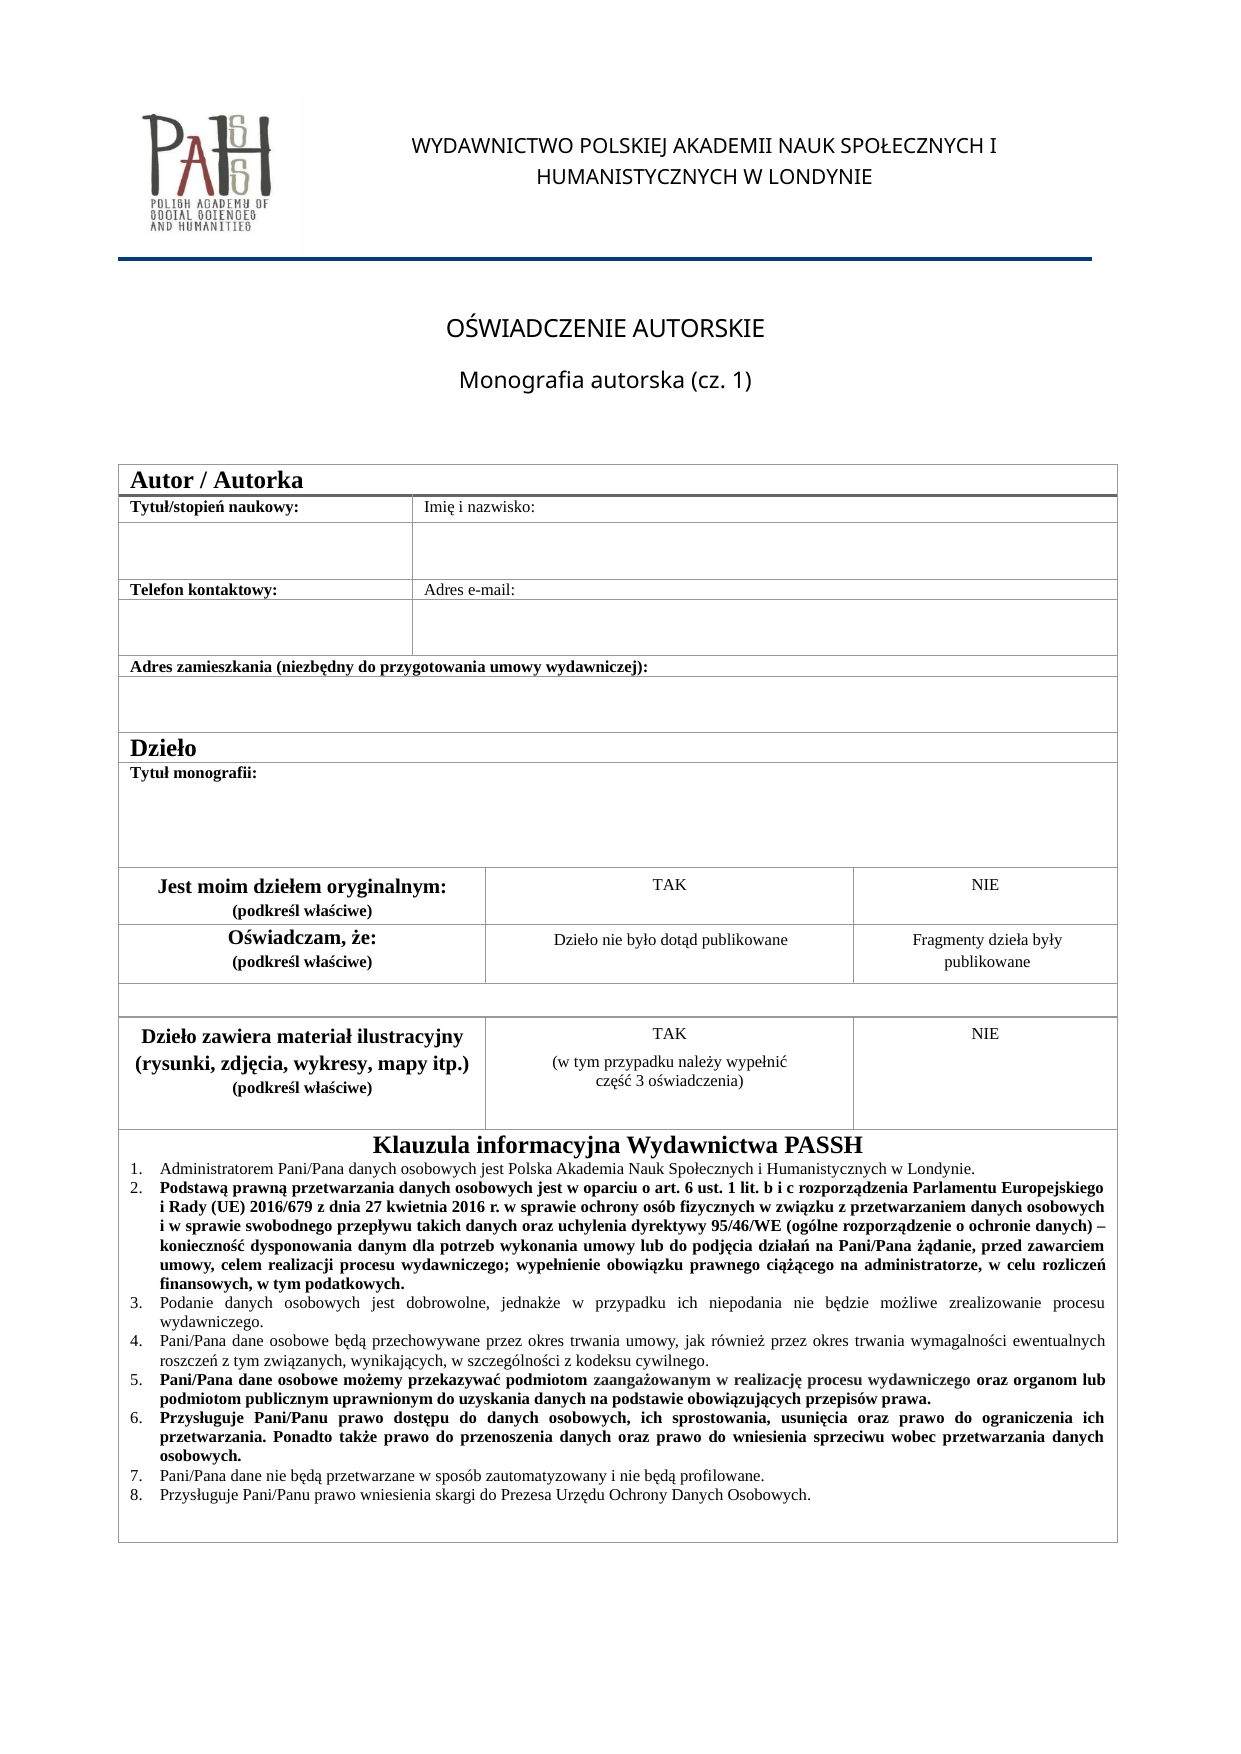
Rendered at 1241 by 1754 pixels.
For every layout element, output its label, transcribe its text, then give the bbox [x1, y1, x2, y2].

table_cell [413, 523, 1117, 579]
table_cell Tytuł/stopień naukowy: [119, 497, 412, 522]
table_cell Jest moim dziełem oryginalnym: (podkreśl właściwe) [119, 868, 485, 924]
table_cell Dzieło [119, 733, 1117, 762]
table_cell [119, 523, 412, 579]
text Monografia autorska (cz. 1) [118, 364, 1092, 396]
table_cell TAK (w tym przypadku należy wypełnić część 3 oświadczenia) [486, 1018, 853, 1129]
table_cell NIE [854, 1018, 1117, 1129]
text OŚWIADCZENIE AUTORSKIE [118, 311, 1092, 345]
table_cell [413, 600, 1117, 655]
table_cell TAK [486, 868, 853, 924]
table_cell Adres zamieszkania (niezbędny do przygotowania umowy wydawniczej): [119, 656, 1117, 676]
table_cell Telefon kontaktowy: [119, 580, 412, 599]
table_cell NIE [854, 868, 1117, 924]
table_cell [119, 600, 412, 655]
table_cell Imię i nazwisko: [413, 497, 1117, 522]
table_cell [119, 677, 1117, 732]
table_cell Klauzula informacyjna Wydawnictwa PASSH Administratorem Pani/Pana danych osobowych jest Polska Akademia Nauk Społecznych i Humanistycznych w Londynie. Podstawą prawną przetwarzania danych osobowych jest w oparciu o art. 6 ust. 1 lit. b i c rozporządzenia Parlamentu Europejskiego i Rady (UE) 2016/679 z dnia 27 kwietnia 2016 r. w sprawie ochrony osób fizycznych w związku z przetwarzaniem danych osobowych i w sprawie swobodnego przepływu takich danych oraz uchylenia dyrektywy 95/46/WE (ogólne rozporządzenie o ochronie danych) – konieczność dysponowania danym dla potrzeb wykonania umowy lub do podjęcia działań na Pani/Pana żądanie, przed zawarciem umowy, celem realizacji procesu wydawniczego; wypełnienie obowiązku prawnego ciążącego na administratorze, w celu rozliczeń finansowych, w tym podatkowych. Podanie danych osobowych jest dobrowolne, jednakże w przypadku ich niepodania nie będzie możliwe zrealizowanie procesu wydawniczego. Pani/Pana dane osobowe będą przechowywane przez okres trwania umowy, jak również przez okres trwania wymagalności ewentualnych roszczeń z tym związanych, wynikających, w szczególności z kodeksu cywilnego. Pani/Pana dane osobowe możemy przekazywać podmiotom zaangażowanym w realizację procesu wydawniczego oraz organom lub podmiotom publicznym uprawnionym do uzyskania danych na podstawie obowiązujących przepisów prawa. Przysługuje Pani/Panu prawo dostępu do danych osobowych, ich sprostowania, usunięcia oraz prawo do ograniczenia ich przetwarzania. Ponadto także prawo do przenoszenia danych oraz prawo do wniesienia sprzeciwu wobec przetwarzania danych osobowych. Pani/Pana dane nie będą przetwarzane w sposób zautomatyzowany i nie będą profilowane. Przysługuje Pani/Panu prawo wniesienia skargi do Prezesa Urzędu Ochrony Danych Osobowych. [119, 1130, 1117, 1542]
table_cell Dzieło nie było dotąd publikowane [486, 925, 853, 983]
table_cell Adres e-mail: [413, 580, 1117, 599]
picture [118, 88, 299, 257]
table_header Autor / Autorka [119, 465, 1117, 494]
table_cell Oświadczam, że: (podkreśl właściwe) [119, 925, 485, 983]
table_cell Fragmenty dzieła były publikowane [854, 925, 1117, 983]
table_cell [119, 984, 1117, 1016]
table_cell Dzieło zawiera materiał ilustracyjny (rysunki, zdjęcia, wykresy, mapy itp.) (podkreśl właściwe) [119, 1018, 485, 1129]
table_cell Tytuł monografii: [119, 763, 1117, 867]
